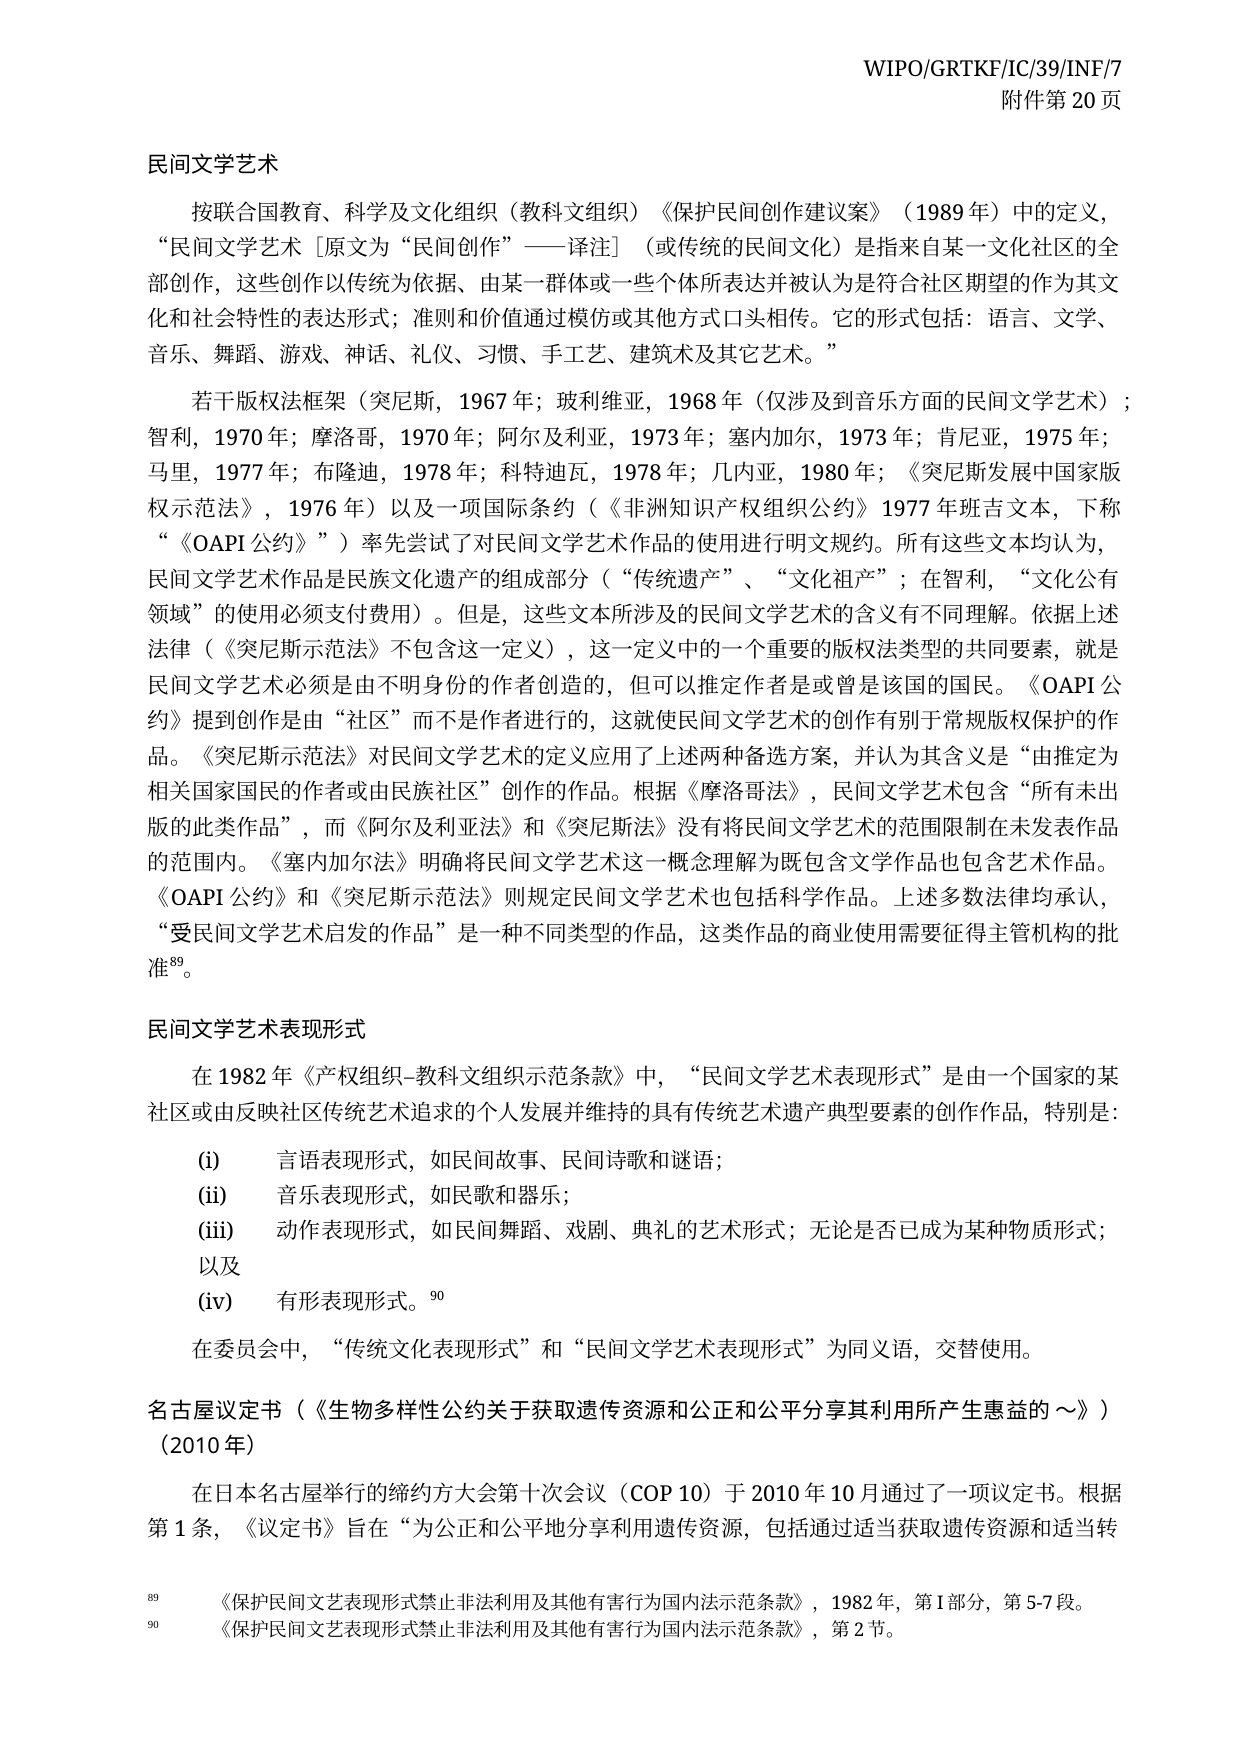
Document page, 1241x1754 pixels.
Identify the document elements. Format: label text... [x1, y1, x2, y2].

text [148, 1472, 1122, 1543]
text 名古屋议定书（《生物多样性公约关于获取遗传资源和公正和公平分享其利用所产生惠益的～》）（2010年） [148, 1389, 1122, 1460]
text (iv) 有形表现形式。 [198, 1281, 1122, 1316]
text 在委员会中，“传统文化表现形式”和“民间文学艺术表现形式”为同义语，交替使用。 [148, 1329, 1122, 1364]
text 民间文学艺术 [148, 143, 1122, 179]
text (i) 言语表现形式，如民间故事、民间诗歌和谜语； [198, 1139, 1122, 1174]
text 若干版权法框架（突尼斯，1967年；玻利维亚，1968年（仅涉及到音乐方面的民间文学艺术）；智利，1970年；摩洛哥，1970年；阿尔及利亚，1973年；塞内加尔，1973年；肯尼亚，1975年；马里，1977年；布隆迪，1978年；科特迪瓦，1978年；几内亚，1980年；《突尼斯发展中国家版权示范法》，1976年）以及一项国际条约（《非洲知识产权组织公约》1977年班吉文本，下称“《OAPI公约》”）率先尝试了对民间文学艺术作品的使用进行明文规约。所有这些文本均认为，民间文学艺术作品是民族文化遗产的组成部分（“传统遗产”、“文化祖产”；在智利，“文化公有领域”的使用必须支付费用）。但是，这些文本所涉及的民间文学艺术的含义有不同理解。依据上述法律（《突尼斯示范法》不包含这一定义），这一定义中的一个重要的版权法类型的共同要素，就是民间文学艺术必须是由不明身份的作者创造的，但可以推定作者是或曾是该国的国民。《OAPI公约》提到创作是由“社区”而不是作者进行的，这就使民间文学艺术的创作有别于常规版权保护的作品。《突尼斯示范法》对民间文学艺术的定义应用了上述两种备选方案，并认为其含义是“由推定为相关国家国民的作者或由民族社区”创作的作品。根据《摩洛哥法》，民间文学艺术包含“所有未出版的此类作品”，而《阿尔及利亚法》和《突尼斯法》没有将民间文学艺术的范围限制在未发表作品的范围内。《塞内加尔法》明确将民间文学艺术这一概念理解为既包含文学作品也包含艺术作品。《OAPI公约》和《突尼斯示范法》则规定民间文学艺术也包括科学作品。上述多数法律均承认，“受民间文学艺术启发的作品”是一种不同类型的作品，这类作品的商业使用需要征得主管机构的批准。 [148, 381, 1122, 983]
text (ii) 音乐表现形式，如民歌和器乐； [198, 1174, 1122, 1210]
text 按联合国教育、科学及文化组织（教科文组织）《保护民间创作建议案》（1989年）中的定义，“民间文学艺术［原文为“民间创作”——译注］（或传统的民间文化）是指来自某一文化社区的全部创作，这些创作以传统为依据、由某一群体或一些个体所表达并被认为是符合社区期望的作为其文化和社会特性的表达形式；准则和价值通过模仿或其他方式口头相传。它的形式包括：语言、文学、音乐、舞蹈、游戏、神话、礼仪、习惯、手工艺、建筑术及其它艺术。” [148, 191, 1122, 368]
text 民间文学艺术表现形式 [148, 1008, 1122, 1043]
text (iii) 动作表现形式，如民间舞蹈、戏剧、典礼的艺术形式；无论是否已成为某种物质形式；以及 [198, 1210, 1122, 1281]
text 在1982年《产权组织–教科文组织示范条款》中，“民间文学艺术表现形式”是由一个国家的某社区或由反映社区传统艺术追求的个人发展并维持的具有传统艺术遗产典型要素的创作作品，特别是： [148, 1056, 1122, 1127]
